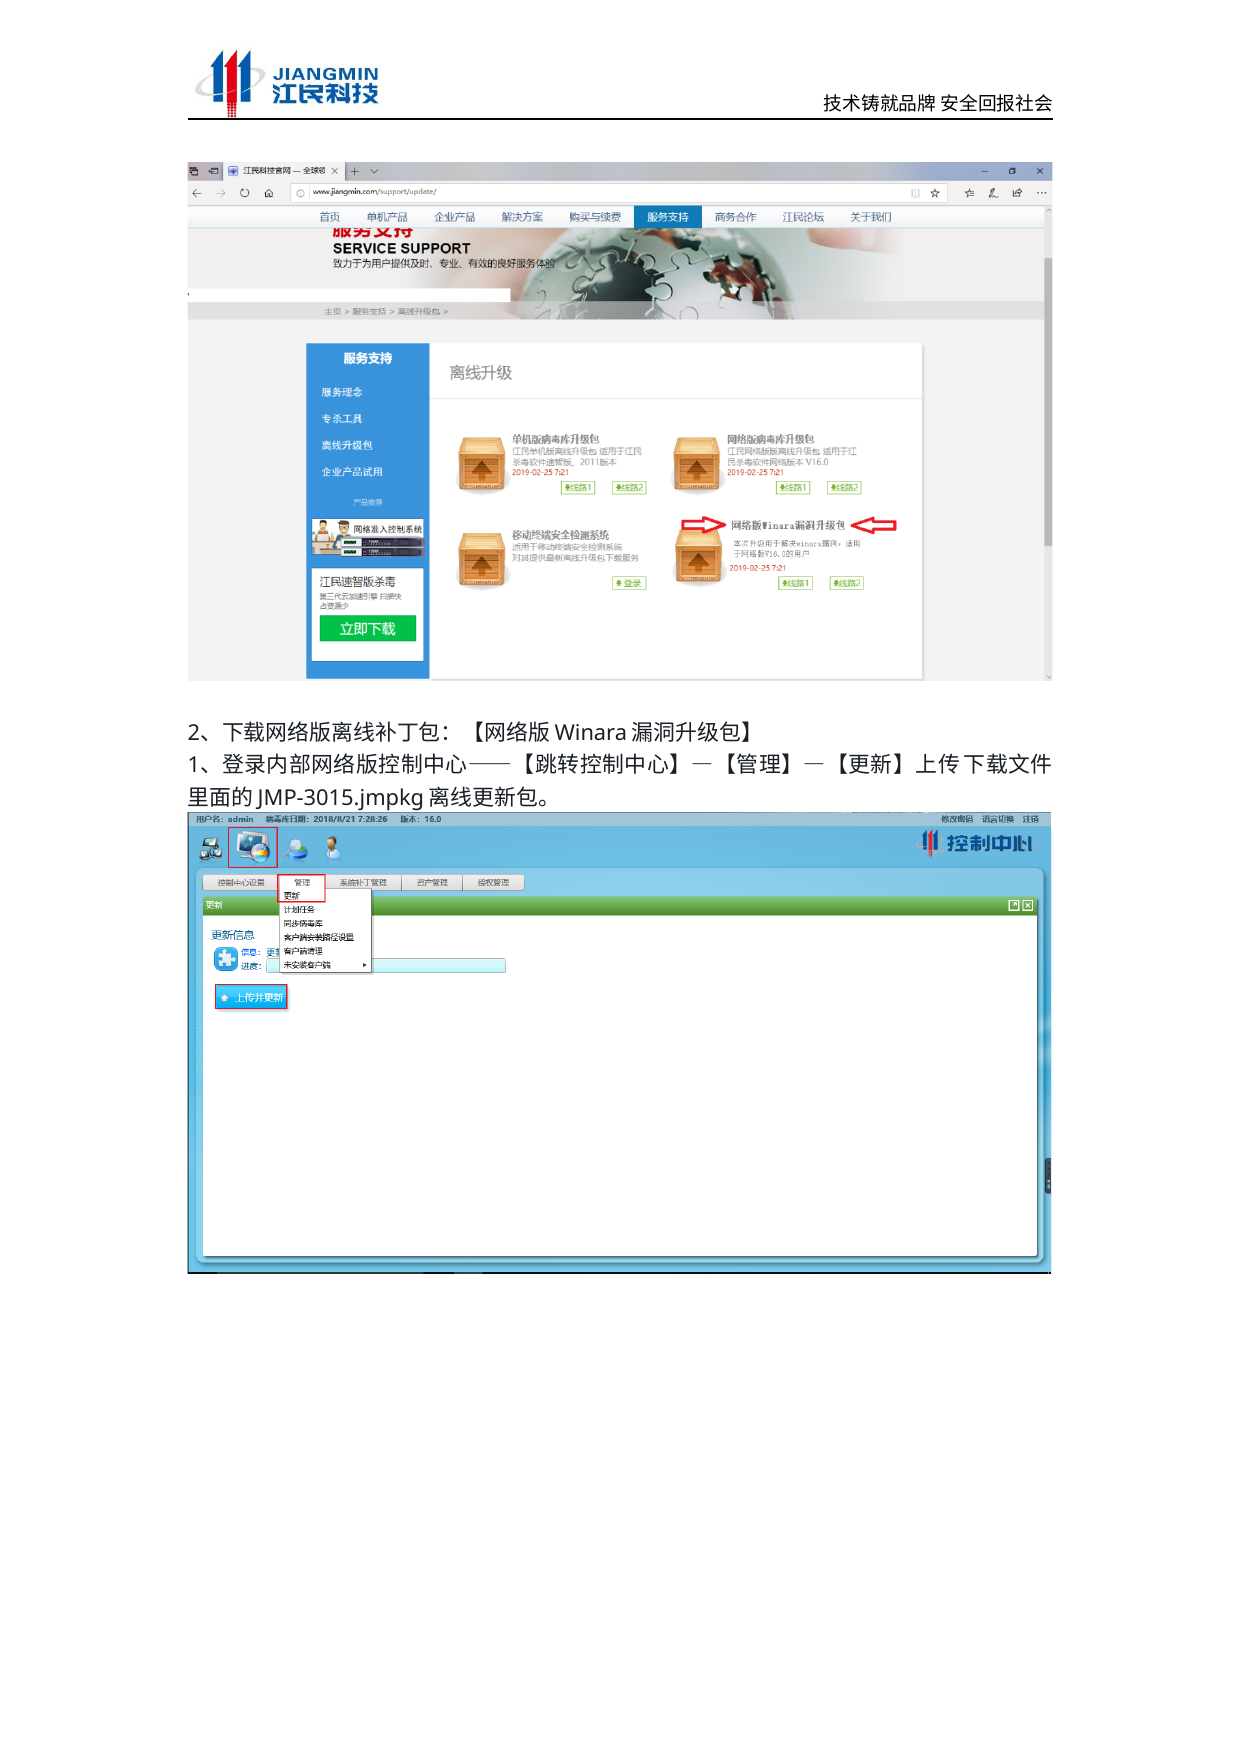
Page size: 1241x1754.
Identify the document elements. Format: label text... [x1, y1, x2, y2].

picture [175, 42, 402, 124]
list 登录内部网络版控制中心——【跳转控制中心】—【管理】—【更新】上传下载文件里面的JMP-3015.jmpkg离线更新包。 [187, 747, 1053, 812]
picture [187, 812, 1052, 1274]
picture [187, 162, 1053, 681]
list 2、下载网络版离线补丁包：【网络版Winara漏洞升级包】 [187, 714, 1053, 747]
